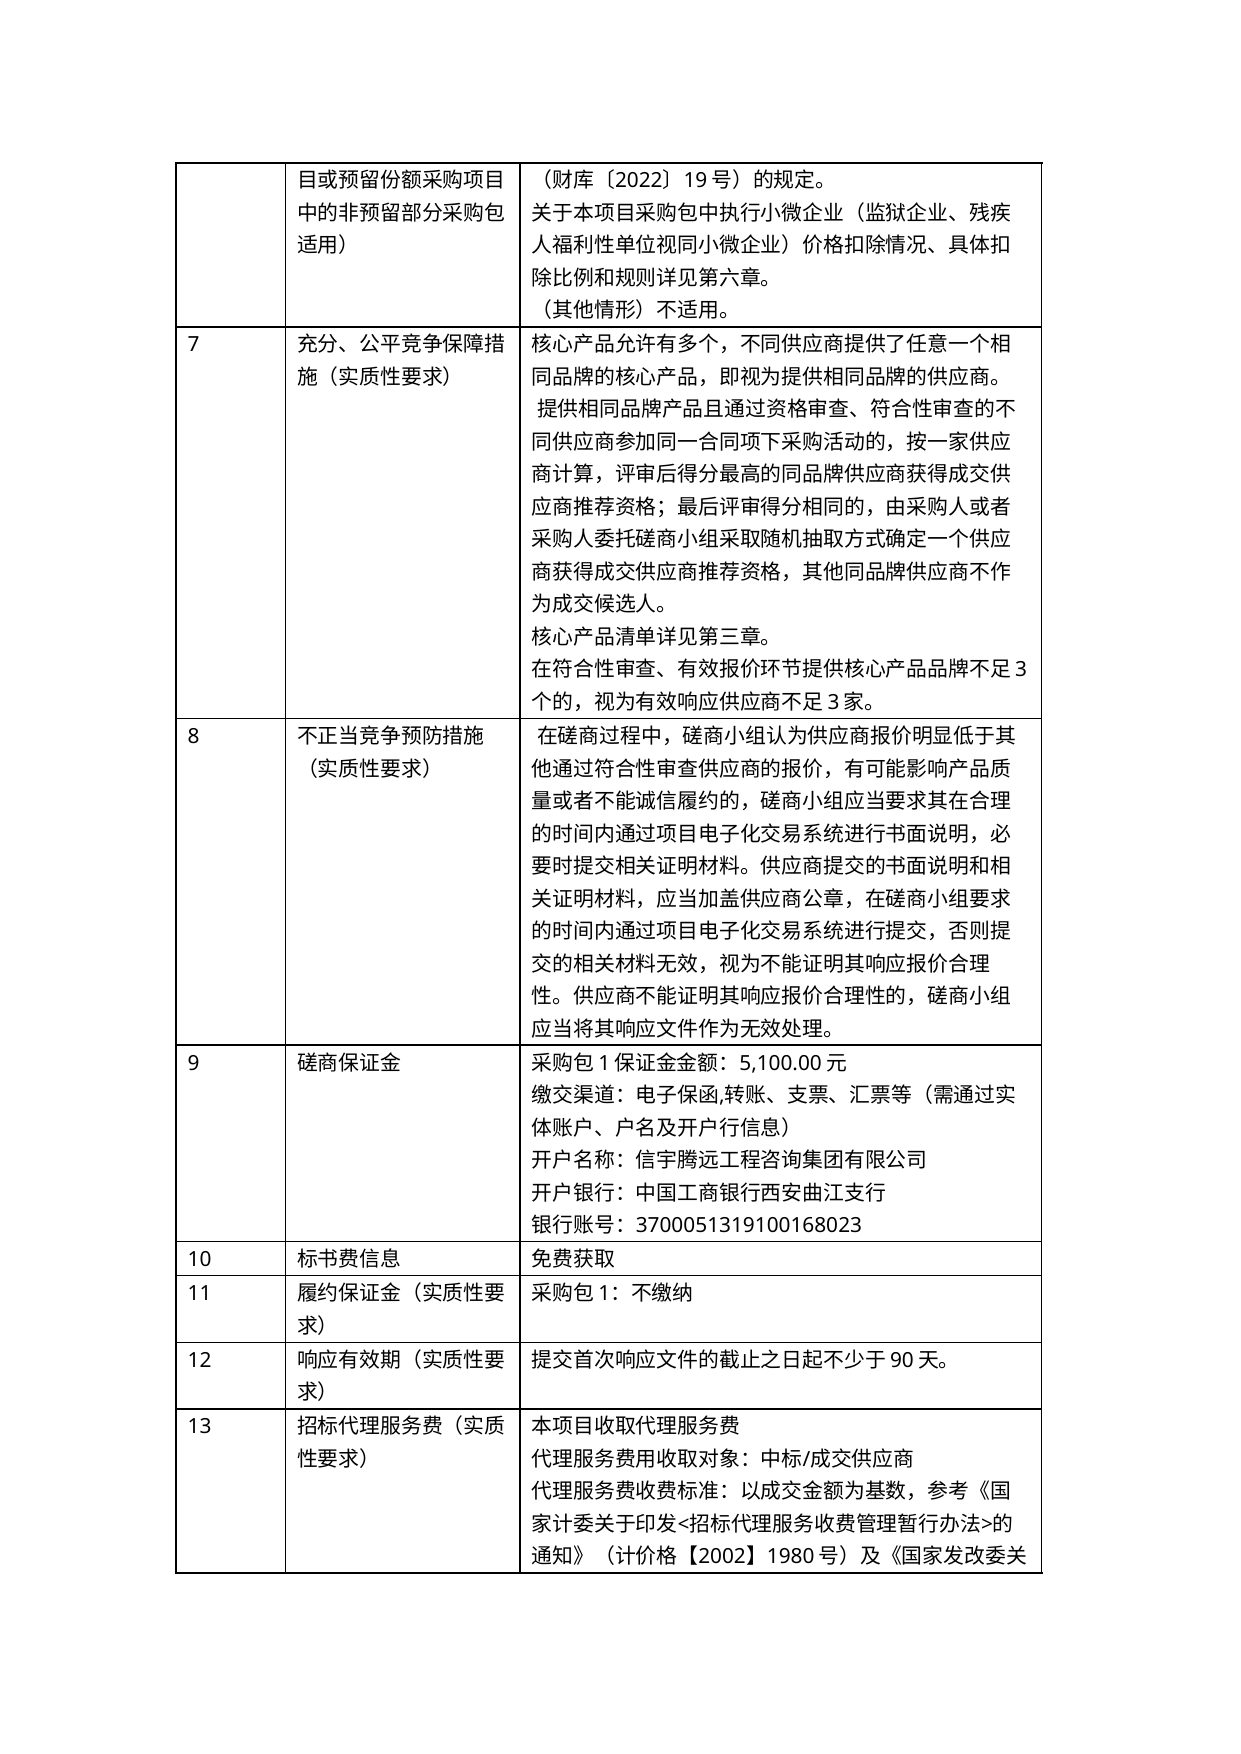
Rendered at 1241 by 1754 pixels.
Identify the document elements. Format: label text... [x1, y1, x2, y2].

table_cell 采购包1保证金金额：5,100.00元 缴交渠道：电子保函,转账、支票、汇票等（需通过实体账户、户名及开户行信息） 开户名称：信宇腾远工程咨询集团有限公司 开户银行：中国工商银行西安曲江支行 银行账号：3700051319100168023 [521, 1046, 1041, 1241]
table_cell 9 [177, 1046, 285, 1241]
table_cell 7 [177, 328, 285, 718]
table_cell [286, 164, 519, 326]
table_cell 标书费信息 [286, 1242, 519, 1275]
table_cell 磋商保证金 [286, 1046, 519, 1241]
table_cell 12 [177, 1343, 285, 1408]
table_cell 充分、公平竞争保障措施（实质性要求） [286, 328, 519, 718]
table_cell 提交首次响应文件的截止之日起不少于90天。 [521, 1343, 1041, 1408]
table_cell 10 [177, 1242, 285, 1275]
table_cell 响应有效期（实质性要求） [286, 1343, 519, 1408]
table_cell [521, 1410, 1041, 1572]
table_cell 采购包1：不缴纳 [521, 1276, 1041, 1341]
table_cell 在磋商过程中，磋商小组认为供应商报价明显低于其他通过符合性审查供应商的报价，有可能影响产品质量或者不能诚信履约的，磋商小组应当要求其在合理的时间内通过项目电子化交易系统进行书面说明，必要时提交相关证明材料。供应商提交的书面说明和相关证明材料，应当加盖供应商公章，在磋商小组要求的时间内通过项目电子化交易系统进行提交，否则提交的相关材料无效，视为不能证明其响应报价合理性。供应商不能证明其响应报价合理性的，磋商小组应当将其响应文件作为无效处理。 [521, 719, 1041, 1044]
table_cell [521, 164, 1041, 326]
table_cell 招标代理服务费（实质性要求） [286, 1410, 519, 1572]
table_cell 6 [177, 164, 285, 326]
table_cell 核心产品允许有多个，不同供应商提供了任意一个相同品牌的核心产品，即视为提供相同品牌的供应商。 提供相同品牌产品且通过资格审查、符合性审查的不同供应商参加同一合同项下采购活动的，按一家供应商计算，评审后得分最高的同品牌供应商获得成交供应商推荐资格；最后评审得分相同的，由采购人或者采购人委托磋商小组采取随机抽取方式确定一个供应商获得成交供应商推荐资格，其他同品牌供应商不作为成交候选人。 核心产品清单详见第三章。 在符合性审查、有效报价环节提供核心产品品牌不足3个的，视为有效响应供应商不足3家。 [521, 328, 1041, 718]
table_cell 13 [177, 1410, 285, 1572]
table_cell 免费获取 [521, 1242, 1041, 1275]
table_cell 8 [177, 719, 285, 1044]
table_cell 11 [177, 1276, 285, 1341]
table_cell 不正当竞争预防措施（实质性要求） [286, 719, 519, 1044]
table_cell 履约保证金（实质性要求） [286, 1276, 519, 1341]
